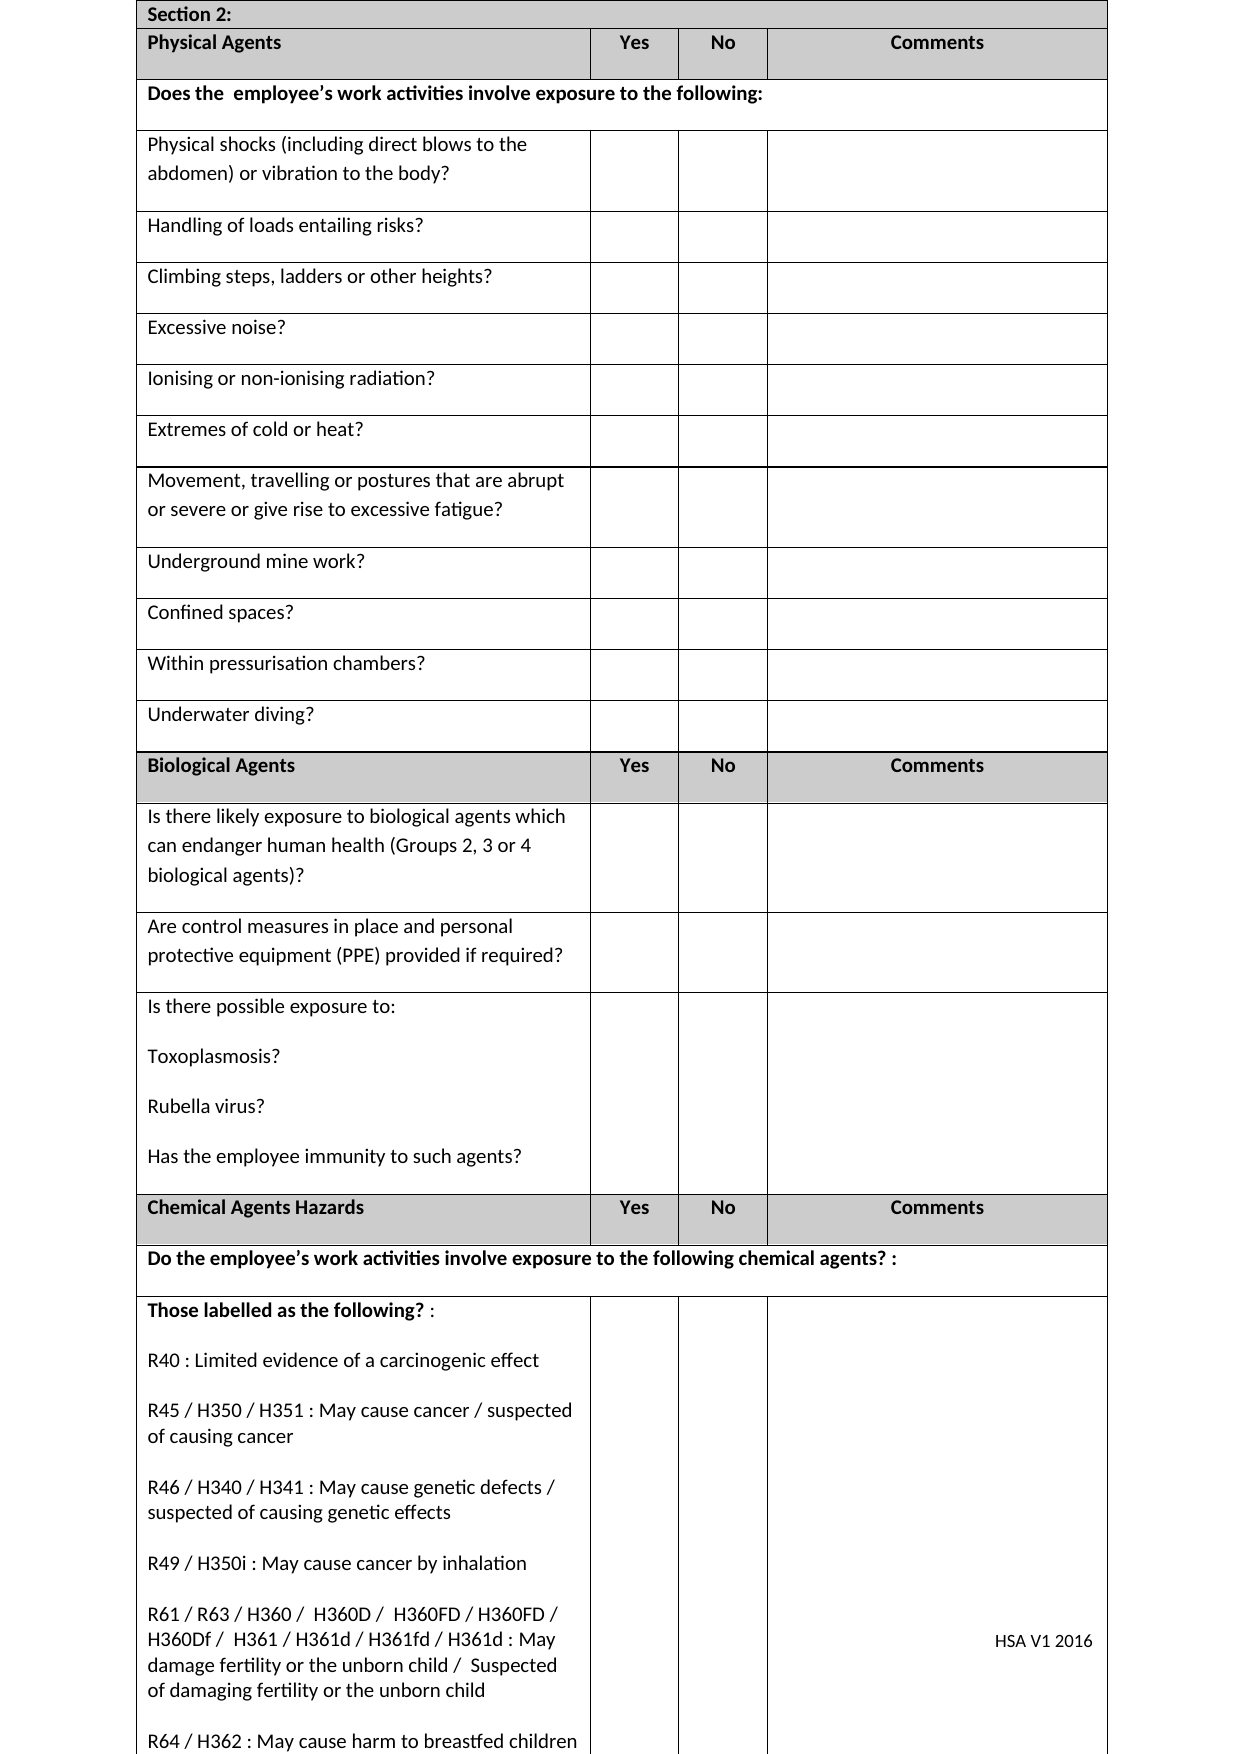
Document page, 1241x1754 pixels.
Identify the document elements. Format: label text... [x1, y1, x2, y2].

table_cell [768, 1297, 1107, 1754]
table_cell Biological Agents [137, 753, 590, 802]
table_header Section 2: [137, 1, 1107, 28]
table_cell [768, 804, 1107, 912]
table_cell [591, 650, 678, 700]
table_cell [768, 263, 1107, 313]
table_cell Climbing steps, ladders or other heights? [137, 263, 590, 313]
table_cell [768, 599, 1107, 649]
table_cell Extremes of cold or heat? [137, 416, 590, 466]
table_cell [679, 314, 767, 364]
table_cell Do the employee’s work activities involve exposure to the following chemical agents? : [137, 1246, 1107, 1296]
table_cell Handling of loads entailing risks? [137, 212, 590, 262]
table_cell [591, 701, 678, 751]
table_cell [591, 993, 678, 1193]
table_cell [768, 365, 1107, 415]
table_cell Underground mine work? [137, 548, 590, 598]
table_cell [768, 468, 1107, 547]
table_cell [679, 993, 767, 1193]
table_cell [768, 650, 1107, 700]
table_cell [591, 804, 678, 912]
table_cell [679, 468, 767, 547]
table_cell [768, 913, 1107, 992]
table_cell [591, 263, 678, 313]
table_cell Are control measures in place and personal protective equipment (PPE) provided if required? [137, 913, 590, 992]
table_cell [768, 701, 1107, 751]
table_cell [679, 131, 767, 211]
table_cell [591, 1297, 678, 1754]
table_cell Ionising or non-ionising radiation? [137, 365, 590, 415]
table_cell Does the employee’s work activities involve exposure to the following: [137, 80, 1107, 130]
table_cell [591, 365, 678, 415]
table_cell [679, 416, 767, 466]
table_cell No [679, 29, 767, 79]
table_cell Underwater diving? [137, 701, 590, 751]
table_cell [768, 212, 1107, 262]
table_cell [768, 993, 1107, 1193]
table_cell No [679, 1195, 767, 1244]
table_cell [679, 701, 767, 751]
table_cell [679, 365, 767, 415]
table_cell [591, 599, 678, 649]
table_cell Physical shocks (including direct blows to the abdomen) or vibration to the body? [137, 131, 590, 211]
table_cell [768, 131, 1107, 211]
table_cell [768, 416, 1107, 466]
table_cell Within pressurisation chambers? [137, 650, 590, 700]
table_cell Comments [768, 29, 1107, 79]
table_cell [591, 548, 678, 598]
table_cell [679, 599, 767, 649]
table_cell [591, 468, 678, 547]
table_cell Excessive noise? [137, 314, 590, 364]
table_cell [591, 131, 678, 211]
table_cell Is there possible exposure to: Toxoplasmosis? Rubella virus? Has the employee immunity to such agents? [137, 993, 590, 1193]
table_cell [591, 212, 678, 262]
table_cell [591, 913, 678, 992]
table_cell Yes [591, 29, 678, 79]
table_cell [679, 1297, 767, 1754]
table_cell Yes [591, 1195, 678, 1244]
table_cell [591, 314, 678, 364]
table_cell [679, 212, 767, 262]
table_cell Chemical Agents Hazards [137, 1195, 590, 1244]
table_cell [679, 263, 767, 313]
table_cell [679, 913, 767, 992]
table_cell Movement, travelling or postures that are abrupt or severe or give rise to excessive fatigue? [137, 468, 590, 547]
table_cell Comments [768, 1195, 1107, 1244]
table_cell Those labelled as the following? : R40 : Limited evidence of a carcinogenic effect R45 / H350 / H351 : May cause cancer / suspected of causing cancer R46 / H340 / H341 : May cause genetic defects / suspected of causing genetic effects R49 / H350i : May cause cancer by inhalation R61 / R63 / H360 / H360D / H360FD / H360FD / H360Df / H361 / H361d / H361fd / H361d : May damage fertility or the unborn child / Suspected of damaging fertility or the unborn child R64 / H362 : May cause harm to breastfed children R68 : Possible risk of irreversible effects H350 : May cause cancer H370 : Causes damage to organs H371: May cause damage to organs [137, 1297, 590, 1754]
table_cell [768, 314, 1107, 364]
table_cell [591, 416, 678, 466]
table_cell [768, 548, 1107, 598]
table_cell [679, 804, 767, 912]
table_cell Physical Agents [137, 29, 590, 79]
table_cell [679, 548, 767, 598]
table_cell [679, 650, 767, 700]
table_cell Confined spaces? [137, 599, 590, 649]
table_cell No [679, 753, 767, 802]
table_cell Comments [768, 753, 1107, 802]
table_cell Yes [591, 753, 678, 802]
table_cell Is there likely exposure to biological agents which can endanger human health (Groups 2, 3 or 4 biological agents)? [137, 804, 590, 912]
